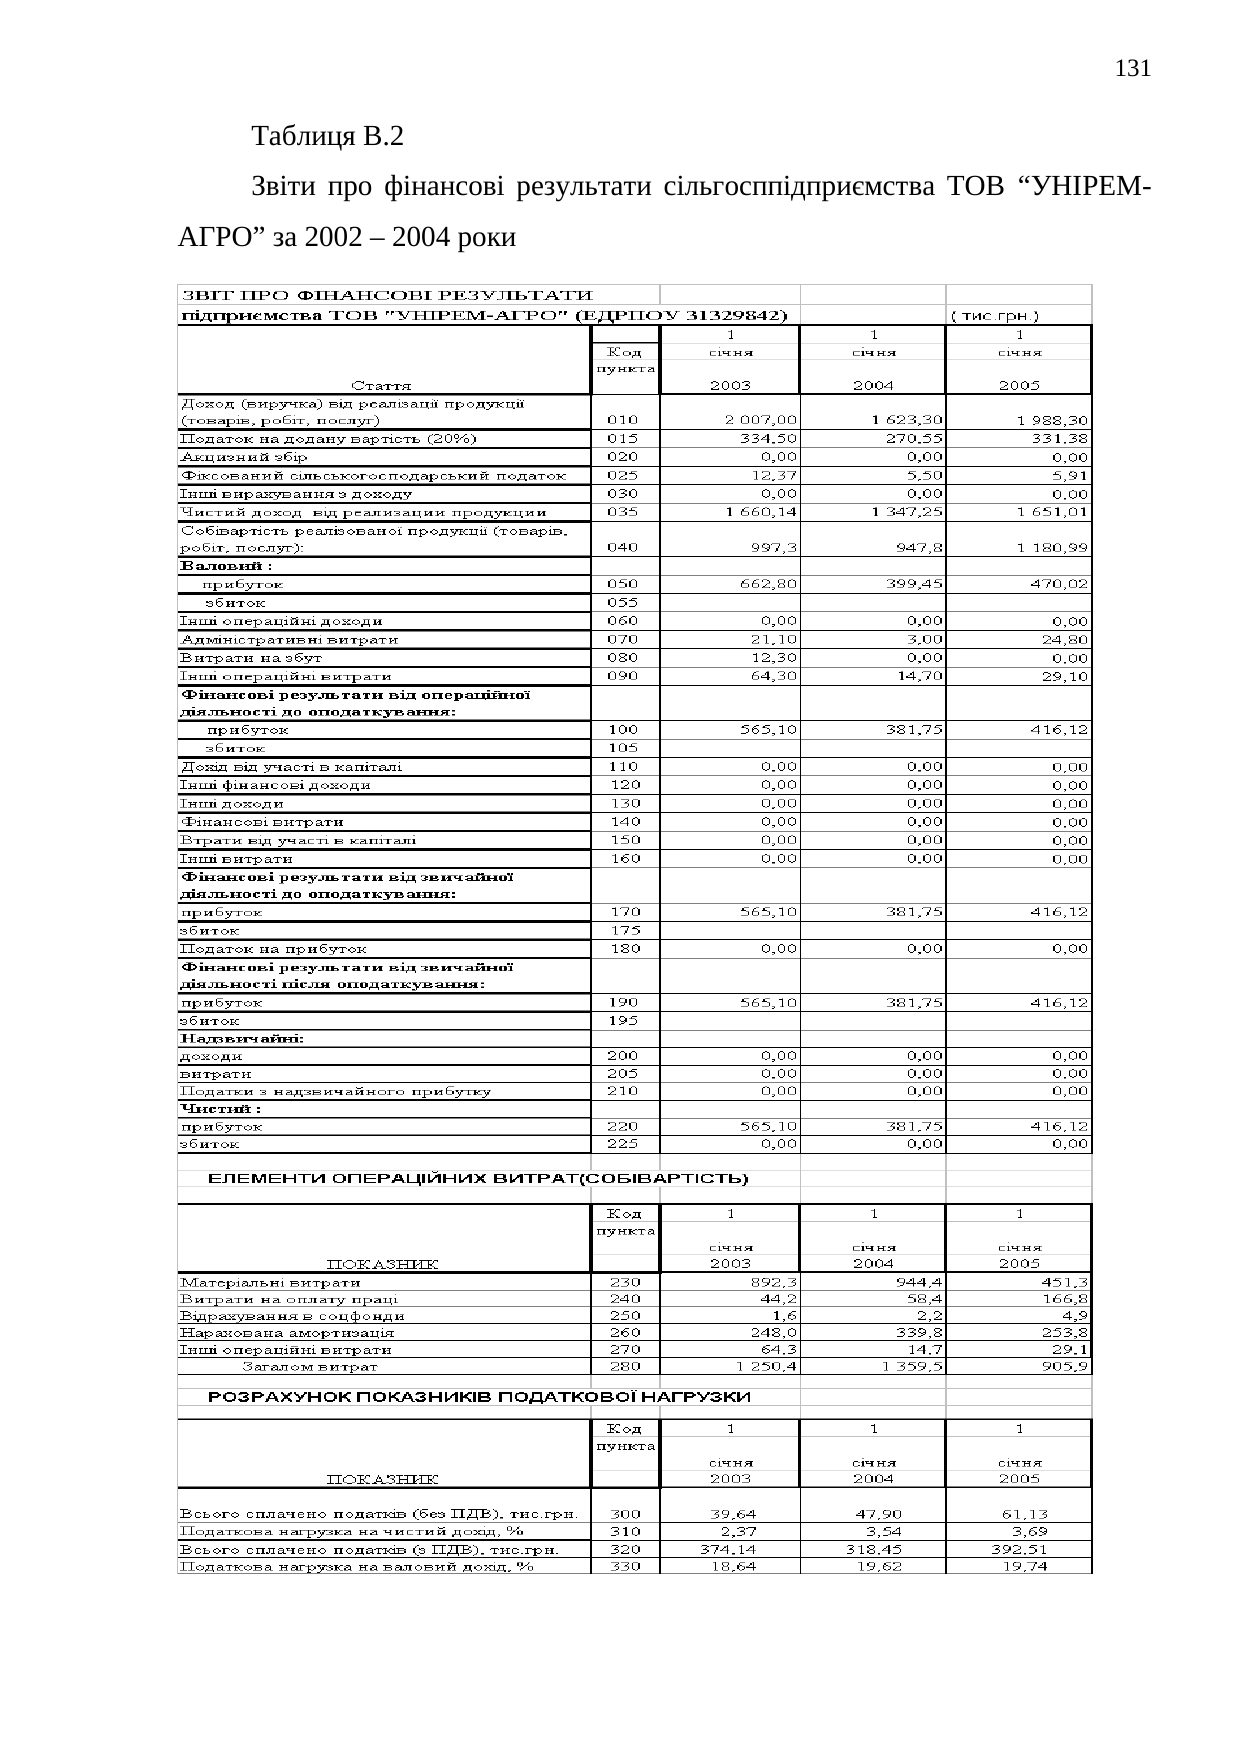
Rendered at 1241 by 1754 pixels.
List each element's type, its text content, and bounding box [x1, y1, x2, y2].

text Таблиця В.2 [177, 118, 1152, 152]
text Звіти про фінансові результати сільгосппідприємства ТОВ “УНІРЕМ-АГРО” за 2002 – 2004 роки [177, 168, 1152, 252]
picture [177, 284, 1093, 1574]
